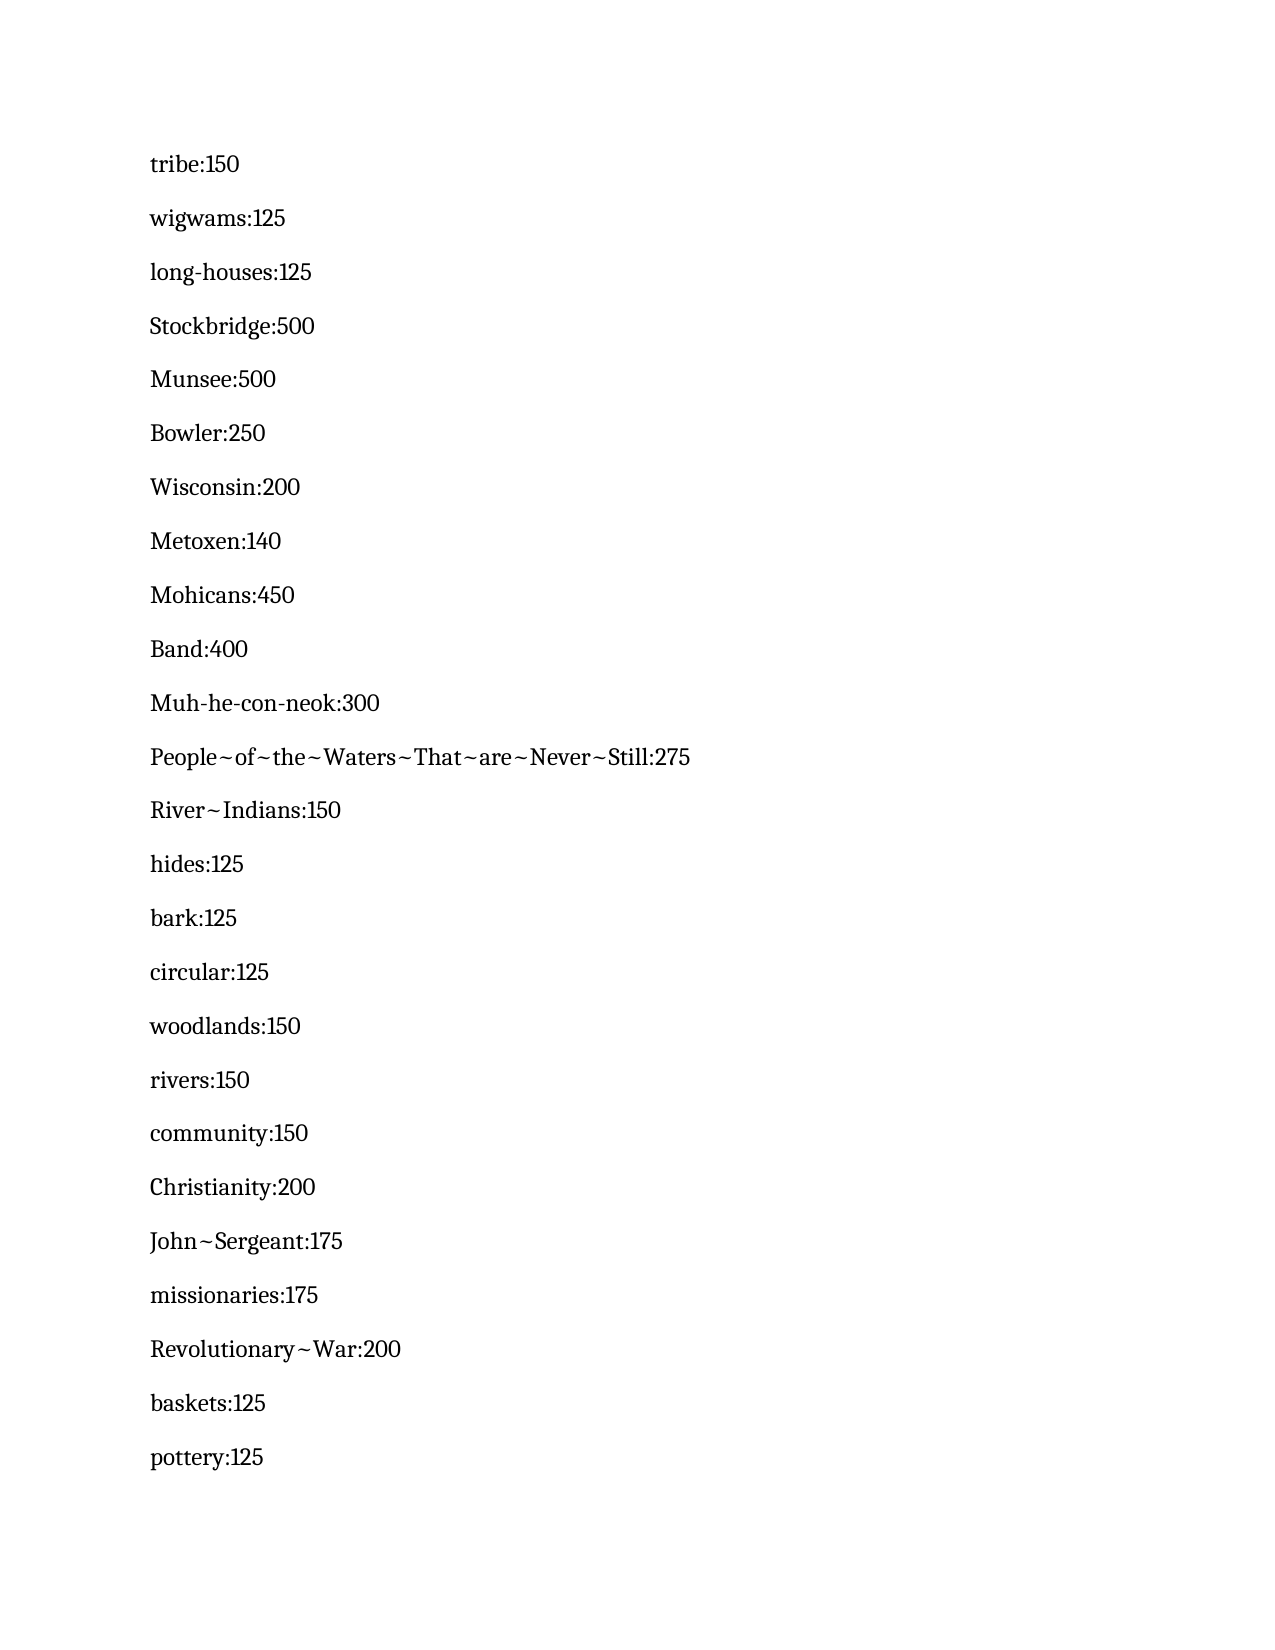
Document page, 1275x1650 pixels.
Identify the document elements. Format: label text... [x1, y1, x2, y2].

text wigwams:125 [150, 204, 1125, 233]
text Metoxen:140 [150, 527, 1125, 556]
text pottery:125 [150, 1442, 1125, 1471]
text rivers:150 [150, 1066, 1125, 1094]
text woodlands:150 [150, 1012, 1125, 1040]
text Munsee:500 [150, 365, 1125, 394]
text Bowler:250 [150, 419, 1125, 448]
text Muh-he-con-neok:300 [150, 688, 1125, 717]
text John~Sergeant:175 [150, 1227, 1125, 1256]
text Christianity:200 [150, 1173, 1125, 1202]
text long-houses:125 [150, 258, 1125, 286]
text missionaries:175 [150, 1281, 1125, 1310]
text community:150 [150, 1119, 1125, 1148]
text baskets:125 [150, 1389, 1125, 1417]
text People~of~the~Waters~That~are~Never~Still:275 [150, 742, 1125, 771]
text Revolutionary~War:200 [150, 1335, 1125, 1363]
text Wisconsin:200 [150, 473, 1125, 502]
text Band:400 [150, 635, 1125, 663]
text Mohicans:450 [150, 581, 1125, 609]
text Stockbridge:500 [150, 312, 1125, 340]
text circular:125 [150, 958, 1125, 987]
text River~Indians:150 [150, 796, 1125, 825]
text bark:125 [150, 904, 1125, 933]
text tribe:150 [150, 150, 1125, 179]
text hides:125 [150, 850, 1125, 879]
